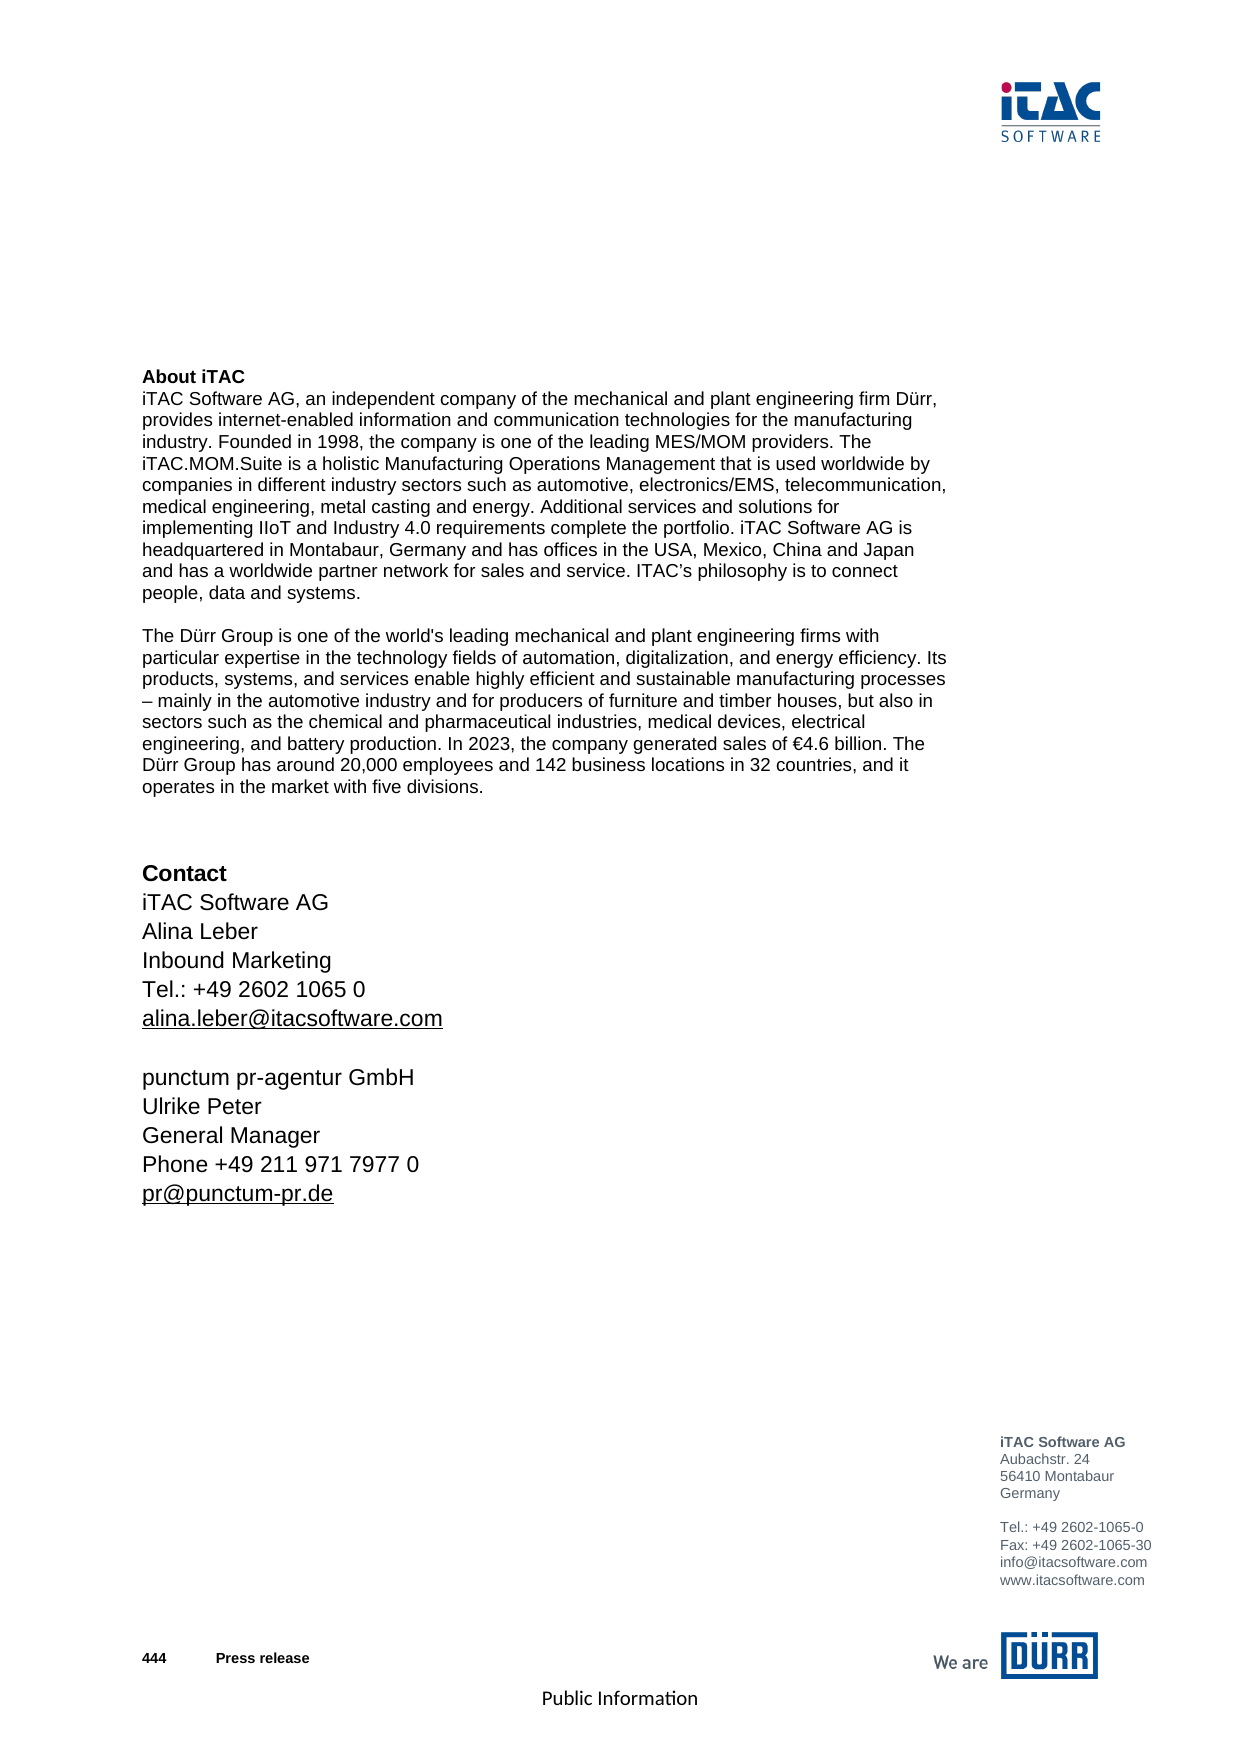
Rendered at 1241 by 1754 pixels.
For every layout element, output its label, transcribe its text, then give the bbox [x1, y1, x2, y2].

text punctum pr-agentur GmbH [142, 1061, 951, 1090]
text pr@punctum-pr.de [142, 1178, 951, 1207]
text Ulrike Peter [142, 1090, 951, 1119]
text iTAC Software AG, an independent company of the mechanical and plant engineering firm Dürr, provides internet-enabled information and communication technologies for the manufacturing industry. Founded in 1998, the company is one of the leading MES/MOM providers. The iTAC.MOM.Suite is a holistic Manufacturing Operations Management that is used worldwide by companies in different industry sectors such as automotive, electronics/EMS, telecommunication, medical engineering, metal casting and energy. Additional services and solutions for implementing IIoT and Industry 4.0 requirements complete the portfolio. iTAC Software AG is headquartered in Montabaur, Germany and has offices in the USA, Mexico, China and Japan and has a worldwide partner network for sales and service. ITAC’s philosophy is to connect people, data and systems. [142, 388, 951, 603]
text About iTAC [142, 366, 951, 388]
text Inbound Marketing [142, 944, 951, 973]
text Phone +49 211 971 7977 0 [142, 1148, 951, 1178]
text Tel.: +49 2602 1065 0 [142, 973, 951, 1003]
text Contact [142, 857, 951, 886]
text iTAC Software AG [142, 886, 951, 915]
text General Manager [142, 1119, 951, 1148]
text Alina Leber [142, 915, 951, 944]
text alina.leber@itacsoftware.com [142, 1003, 951, 1032]
text The Dürr Group is one of the world's leading mechanical and plant engineering firms with particular expertise in the technology fields of automation, digitalization, and energy efficiency. Its products, systems, and services enable highly efficient and sustainable manufacturing processes – mainly in the automotive industry and for producers of furniture and timber houses, but also in sectors such as the chemical and pharmaceutical industries, medical devices, electrical engineering, and battery production. In 2023, the company generated sales of €4.6 billion. The Dürr Group has around 20,000 employees and 142 business locations in 32 countries, and it operates in the market with five divisions. [142, 625, 951, 797]
